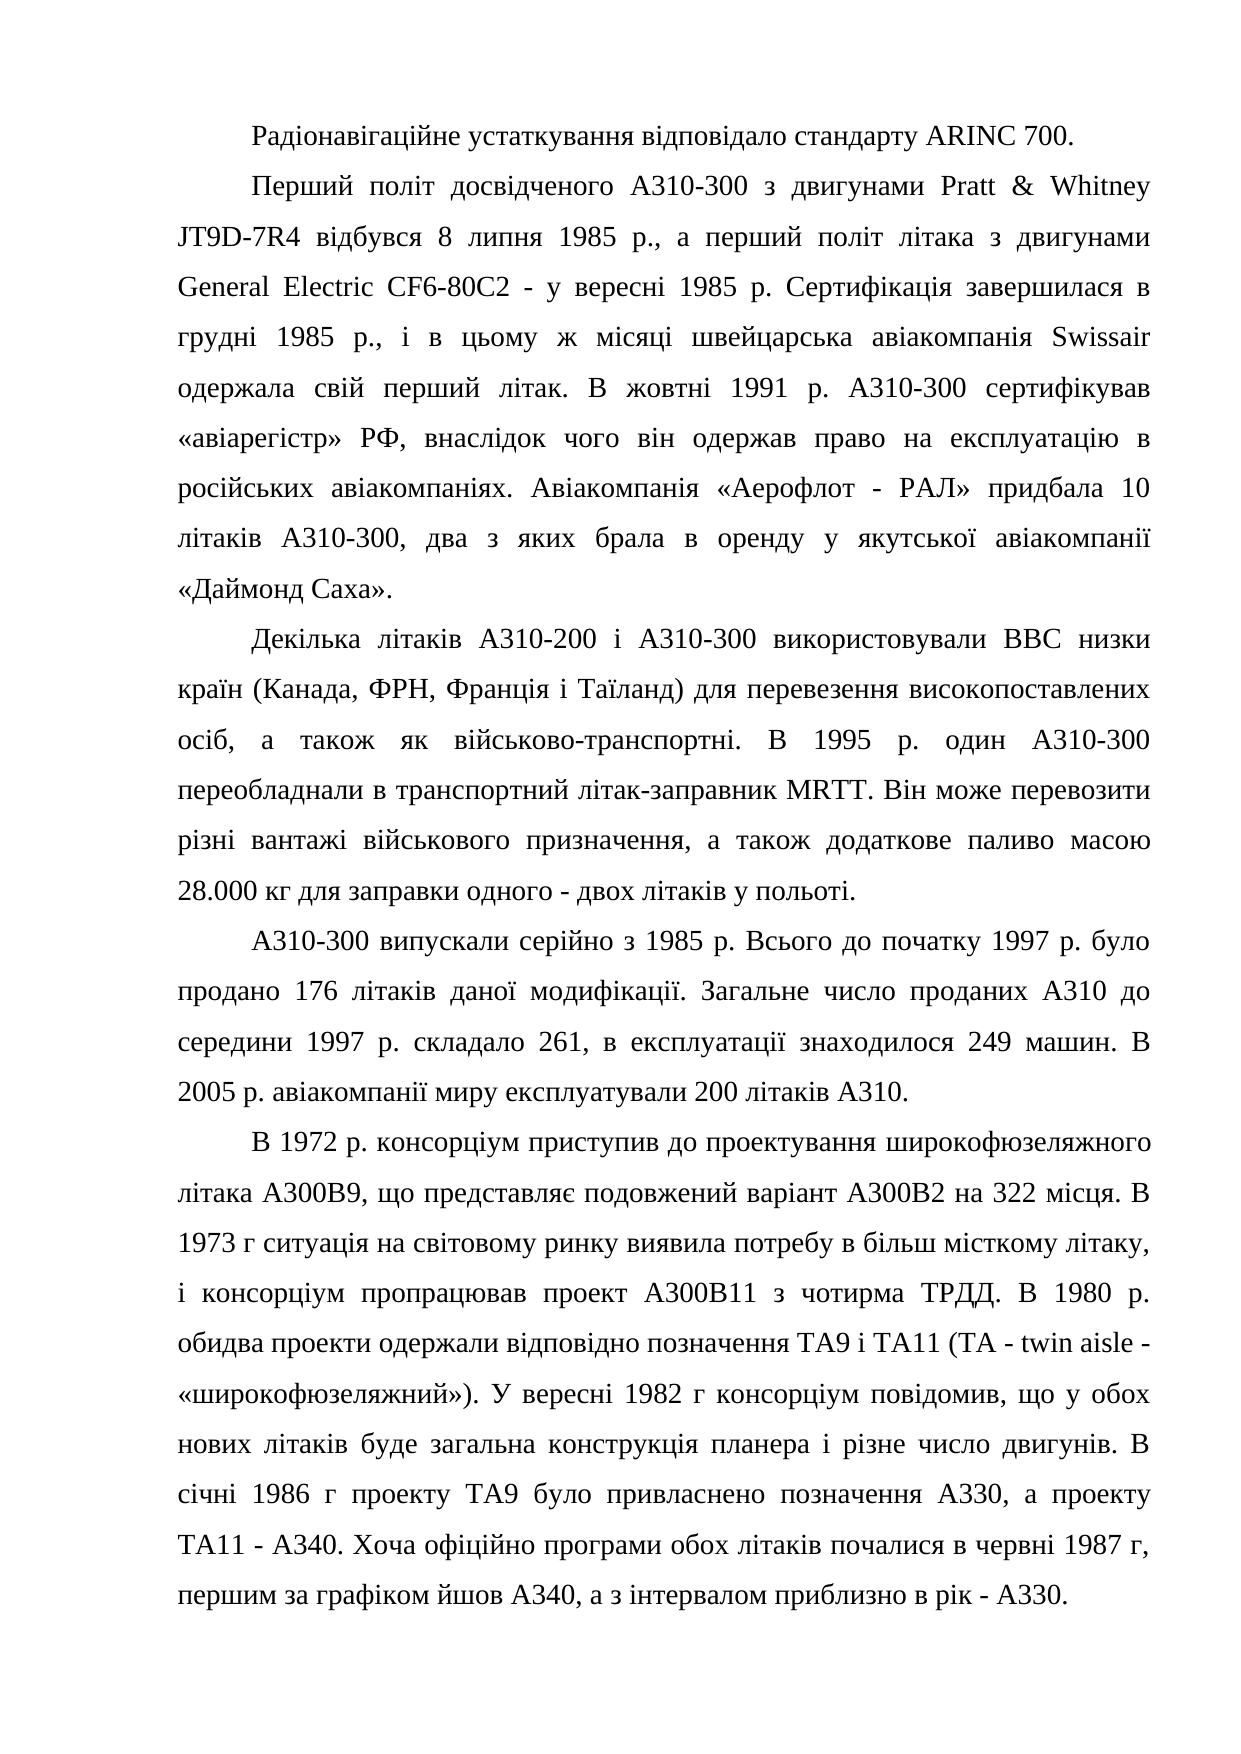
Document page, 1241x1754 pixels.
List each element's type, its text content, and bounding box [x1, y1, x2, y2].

text Декілька літаків A310-200 і A310-300 використовували ВВС низки країн (Канада, ФРН, Франція і Таїланд) для перевезення високопоставлених осіб, а також як військово-транспортні. В 1995 р. один A310-300 переобладнали в транспортний літак-заправник MRTT. Він може перевозити різні вантажі військового призначення, а також додаткове паливо масою 28.000 кг для заправки одного - двох літаків у польоті. [177, 621, 1152, 906]
text A310-300 випускали серійно з 1985 р. Всього до початку 1997 р. було продано 176 літаків даної модифікації. Загальне число проданих A310 до середини 1997 р. складало 261, в експлуатації знаходилося 249 машин. В 2005 р. авіакомпанії миру експлуатували 200 літаків A310. [177, 923, 1152, 1108]
text Перший політ досвідченого A310-300 з двигунами Pratt & Whitney JT9D-7R4 відбувся 8 липня 1985 р., а перший політ літака з двигунами General Electric CF6-80C2 - у вересні 1985 р. Сертифікація завершилася в грудні 1985 р., і в цьому ж місяці швейцарська авіакомпанія Swissair одержала свій перший літак. В жовтні 1991 р. A310-300 сертифікував «авіарегістр» РФ, внаслідок чого він одержав право на експлуатацію в російських авіакомпаніях. Авіакомпанія «Аерофлот - РАЛ» придбала 10 літаків A310-300, два з яких брала в оренду у якутської авіакомпанії «Даймонд Саха». [177, 168, 1152, 604]
text Радіонавігаційне устаткування відповідало стандарту ARINC 700. [177, 118, 1152, 152]
text В 1972 р. консорціум приступив до проектування широкофюзеляжного літака А300В9, що представляє подовжений варіант А300В2 на 322 місця. В 1973 г ситуація на світовому ринку виявила потребу в більш місткому літаку, і консорціум пропрацював проект А300В11 з чотирма ТРДД. В 1980 р. обидва проекти одержали відповідно позначення ТА9 і ТА11 (ТА - twin aisle - «широкофюзеляжний»). У вересні 1982 г консорціум повідомив, що у обох нових літаків буде загальна конструкція планера і різне число двигунів. В січні 1986 г проекту ТА9 було привласнено позначення А330, а проекту ТА11 - А340. Хоча офіційно програми обох літаків почалися в червні 1987 г, першим за графіком йшов А340, а з інтервалом приблизно в рік - А330. [177, 1124, 1152, 1611]
